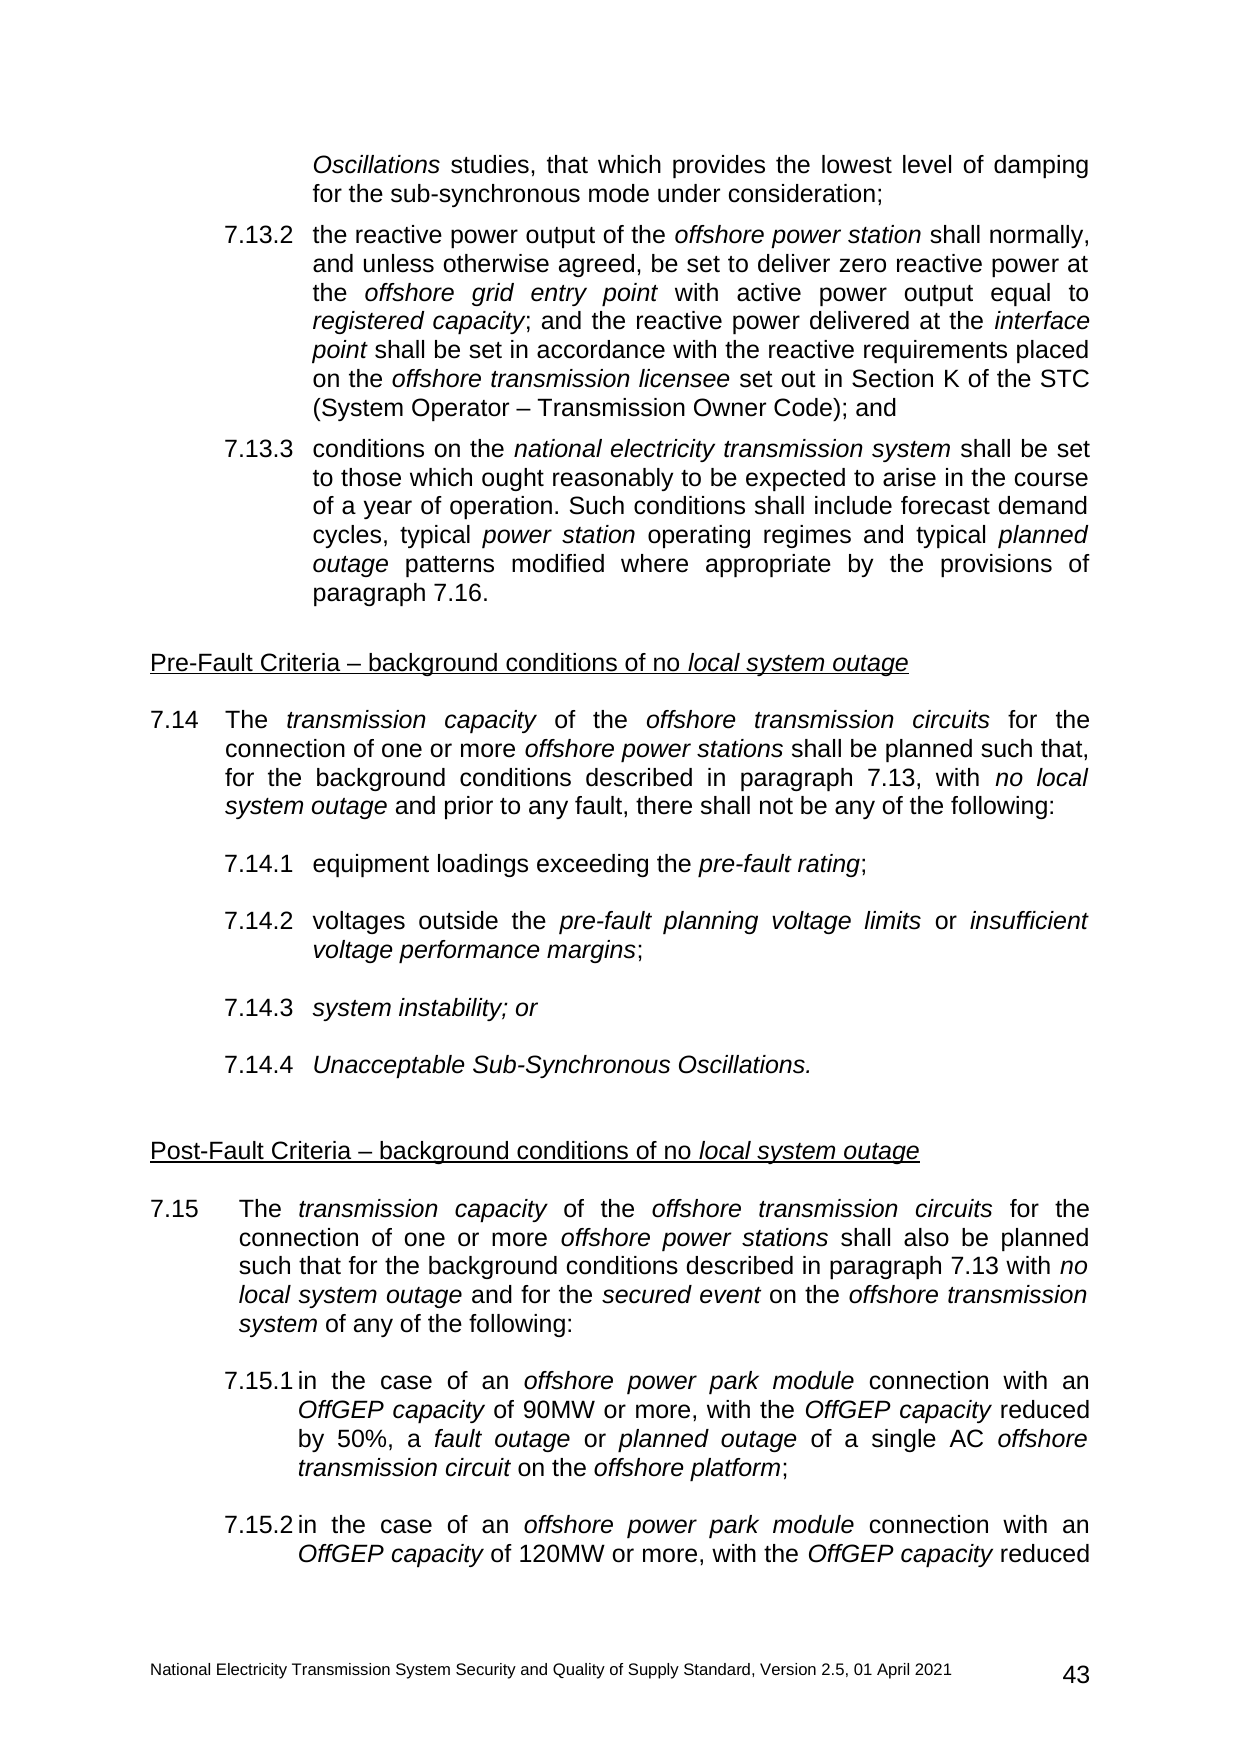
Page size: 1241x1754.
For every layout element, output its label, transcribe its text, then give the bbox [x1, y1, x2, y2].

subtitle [224, 150, 1090, 207]
text 7.14 The transmission capacity of the offshore transmission circuits for the connection of one or more offshore power stations shall be planned such that, for the background conditions described in paragraph 7.13, with no local system outage and prior to any fault, there shall not be any of the following: [150, 705, 1090, 820]
text Post-Fault Criteria – background conditions of no local system outage [150, 1136, 1090, 1165]
text 7.15.1 in the case of an offshore power park module connection with an OffGEP capacity of 90MW or more, with the OffGEP capacity reduced by 50%, a fault outage or planned outage of a single AC offshore transmission circuit on the offshore platform; [224, 1366, 1090, 1481]
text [224, 1510, 1090, 1567]
text 7.14.3 system instability; or [224, 992, 1090, 1021]
subtitle 7.13.2 the reactive power output of the offshore power station shall normally, and unless otherwise agreed, be set to deliver zero reactive power at the offshore grid entry point with active power output equal to registered capacity; and the reactive power delivered at the interface point shall be set in accordance with the reactive requirements placed on the offshore transmission licensee set out in Section K of the STC (System Operator – Transmission Owner Code); and [224, 220, 1090, 421]
text 7.15 The transmission capacity of the offshore transmission circuits for the connection of one or more offshore power stations shall also be planned such that for the background conditions described in paragraph 7.13 with no local system outage and for the secured event on the offshore transmission system of any of the following: [150, 1194, 1090, 1337]
text 7.14.4 Unacceptable Sub-Synchronous Oscillations. [224, 1050, 1090, 1079]
text 7.14.2 voltages outside the pre-fault planning voltage limits or insufficient voltage performance margins; [224, 906, 1090, 964]
text Pre-Fault Criteria – background conditions of no local system outage [150, 647, 1090, 676]
text 7.14.1 equipment loadings exceeding the pre-fault rating; [224, 849, 1090, 877]
subtitle 7.13.3 conditions on the national electricity transmission system shall be set to those which ought reasonably to be expected to arise in the course of a year of operation. Such conditions shall include forecast demand cycles, typical power station operating regimes and typical planned outage patterns modified where appropriate by the provisions of paragraph 7.16. [224, 434, 1090, 606]
